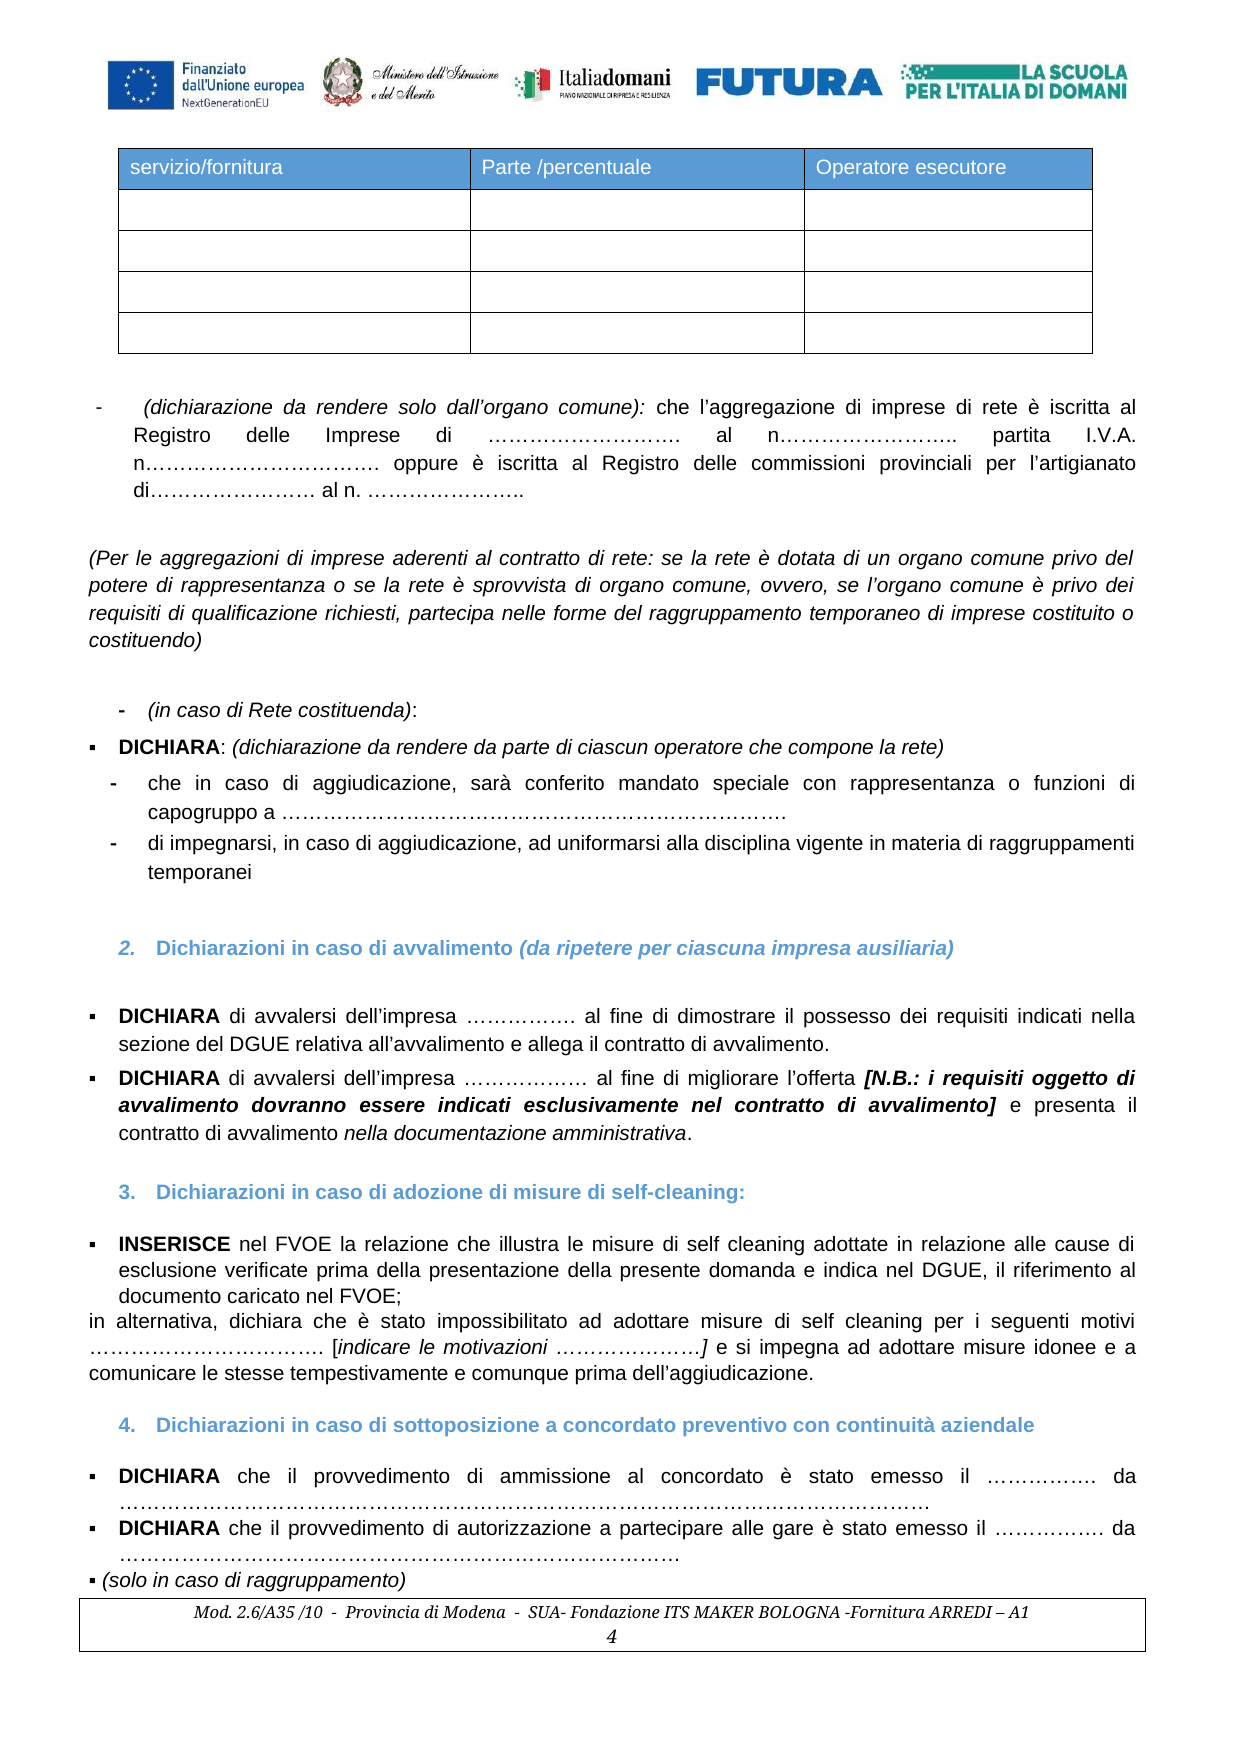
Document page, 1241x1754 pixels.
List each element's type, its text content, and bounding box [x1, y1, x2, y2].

table_cell [119, 313, 470, 353]
list che in caso di aggiudicazione, sarà conferito mandato speciale con rappresentanza o funzioni di capogruppo a ………………………………………………………………. [110, 768, 1137, 824]
list ▪ DICHIARA che il provvedimento di autorizzazione a partecipare alle gare è stato emesso il ……………. da ……………………………………………………………………… [89, 1516, 1137, 1566]
list Dichiarazioni in caso di sottoposizione a concordato preventivo con continuità aziendale [118, 1413, 1137, 1437]
table_cell [119, 190, 470, 230]
list ▪ DICHIARA che il provvedimento di ammissione al concordato è stato emesso il ……………. da ……………………………………………………………………………………………………… [89, 1464, 1137, 1514]
table_cell [471, 190, 804, 230]
list ▪ (solo in caso di raggruppamento) [89, 1568, 1137, 1592]
text ▪ DICHIARA di avvalersi dell’impresa ……………. al fine di dimostrare il possesso dei requisiti indicati nella sezione del DGUE relativa all’avvalimento e allega il contratto di avvalimento. [89, 1004, 1137, 1056]
list in alternativa, dichiara che è stato impossibilitato ad adottare misure di self cleaning per i seguenti motivi ……………………………. [indicare le motivazioni …………………] e si impegna ad adottare misure idonee e a comunicare le stesse tempestivamente e comunque prima dell’aggiudicazione. [89, 1309, 1137, 1385]
list Dichiarazioni in caso di adozione di misure di self-cleaning: [118, 1180, 1137, 1204]
table_cell [471, 313, 804, 353]
list (dichiarazione da rendere solo dall’organo comune): che l’aggregazione di imprese di rete è iscritta al Registro delle Imprese di ………………………. al n…………………….. partita I.V.A. n……………………………. oppure è iscritta al Registro delle commissioni provinciali per l’artigianato di…………………… al n. ………………….. [96, 394, 1137, 502]
table_header Parte /percentuale [471, 149, 804, 189]
list ▪ INSERISCE nel FVOE la relazione che illustra le misure di self cleaning adottate in relazione alle cause di esclusione verificate prima della presentazione della presente domanda e indica nel DGUE, il riferimento al documento caricato nel FVOE; [89, 1232, 1137, 1307]
table_cell [471, 272, 804, 312]
table_cell [805, 272, 1092, 312]
table_cell [119, 272, 470, 312]
table_cell [805, 231, 1092, 271]
text ▪ DICHIARA: (dichiarazione da rendere da parte di ciascun operatore che compone la rete) [89, 734, 1137, 758]
list di impegnarsi, in caso di aggiudicazione, ad uniformarsi alla disciplina vigente in materia di raggruppamenti temporanei [110, 828, 1137, 884]
table_cell [119, 231, 470, 271]
text ▪ DICHIARA di avvalersi dell’impresa ……………… al fine di migliorare l’offerta [N.B.: i requisiti oggetto di avvalimento dovranno essere indicati esclusivamente nel contratto di avvalimento] e presenta il contratto di avvalimento nella documentazione amministrativa. [89, 1066, 1137, 1144]
table_header Operatore esecutore [805, 149, 1092, 189]
list Dichiarazioni in caso di avvalimento (da ripetere per ciascuna impresa ausiliaria) [118, 936, 1137, 960]
table_header servizio/fornitura [119, 149, 470, 189]
list (in caso di Rete costituenda): [118, 696, 1137, 724]
table_cell [805, 190, 1092, 230]
text (Per le aggregazioni di imprese aderenti al contratto di rete: se la rete è dotata di un organo comune privo del potere di rappresentanza o se la rete è sprovvista di organo comune, ovvero, se l’organo comune è privo dei requisiti di qualificazione richiesti, partecipa nelle forme del raggruppamento temporaneo di imprese costituito o costituendo) [89, 546, 1137, 652]
table_cell [805, 313, 1092, 353]
table_cell [471, 231, 804, 271]
